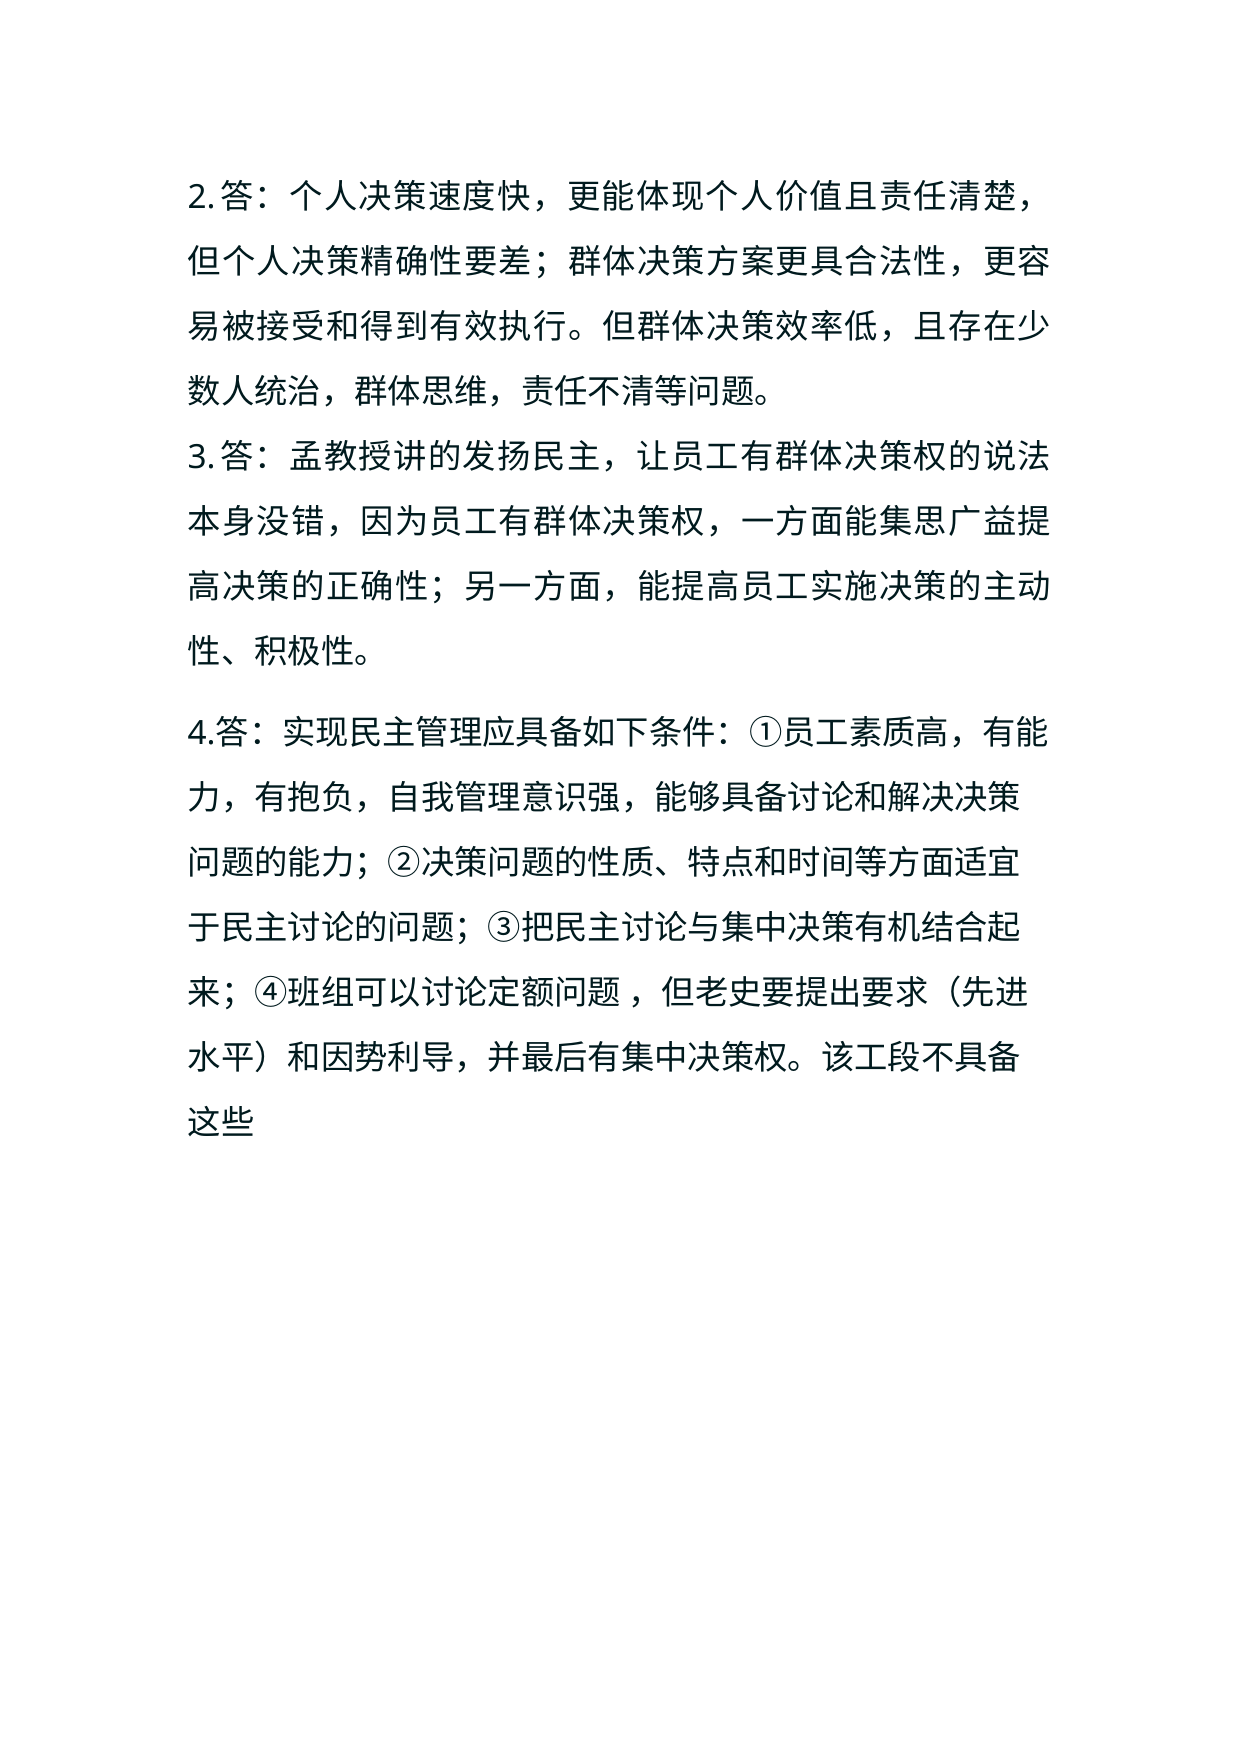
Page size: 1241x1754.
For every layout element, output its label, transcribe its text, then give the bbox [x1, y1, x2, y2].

list 答：个人决策速度快，更能体现个人价值且责任清楚，但个人决策精确性要差；群体决策方案更具合法性，更容易被接受和得到有效执行。但群体决策效率低，且存在少数人统治，群体思维，责任不清等问题。 [187, 162, 1053, 422]
list 4.答：实现民主管理应具备如下条件：①员工素质高，有能力，有抱负，自我管理意识强，能够具备讨论和解决决策问题的能力；②决策问题的性质、特点和时间等方面适宜于民主讨论的问题；③把民主讨论与集中决策有机结合起来；④班组可以讨论定额问题 ，但老史要提出要求（先进水平）和因势利导，并最后有集中决策权。该工段不具备这些 [187, 697, 1053, 1152]
list 答：孟教授讲的发扬民主，让员工有群体决策权的说法本身没错，因为员工有群体决策权，一方面能集思广益提高决策的正确性；另一方面，能提高员工实施决策的主动性、积极性。 [187, 422, 1053, 682]
